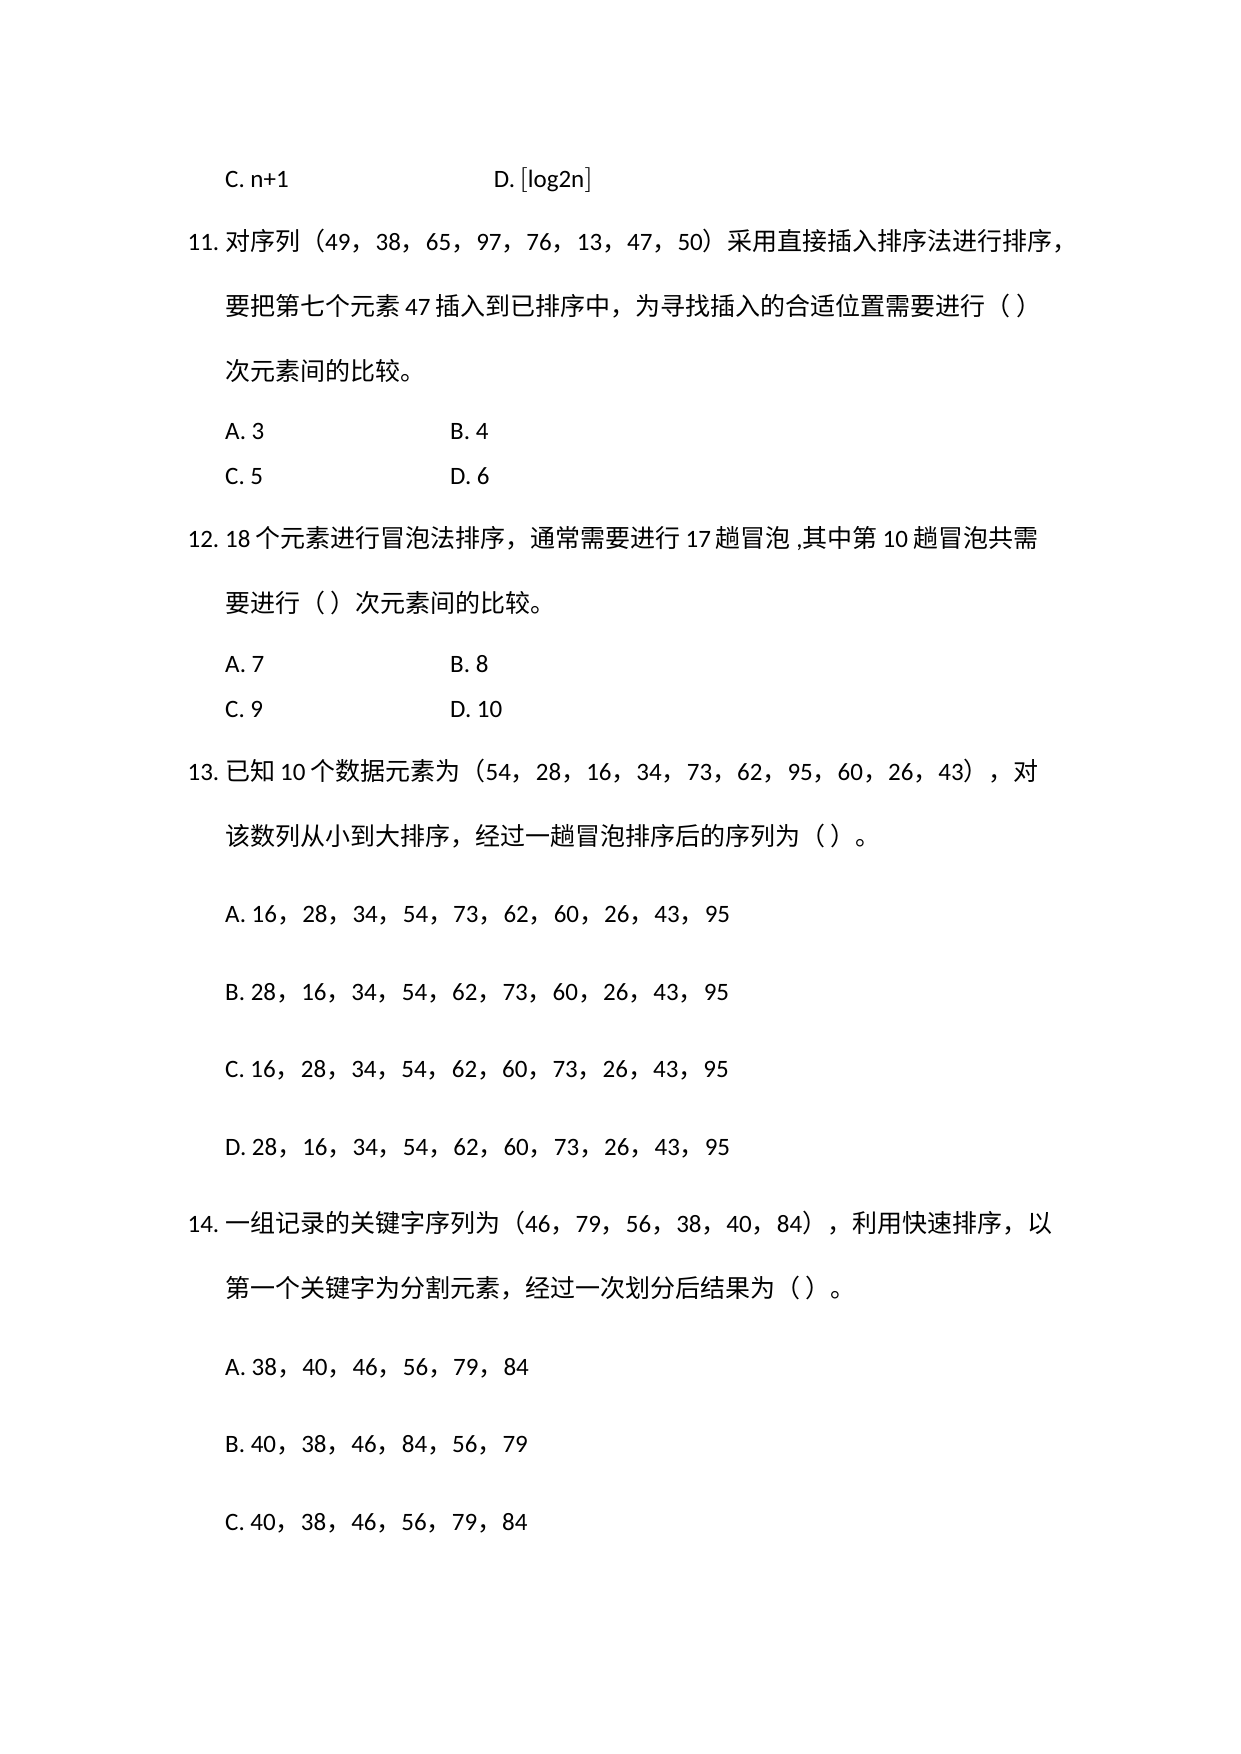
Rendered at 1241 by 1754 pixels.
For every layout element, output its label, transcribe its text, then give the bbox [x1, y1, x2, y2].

text A. 7 B. 8 [225, 647, 1053, 679]
text B. 28，16，34，54，62，73，60，26，43，95 [225, 957, 1053, 1022]
text B. 40，38，46，84，56，79 [225, 1409, 1053, 1474]
text C. 5 D. 6 [225, 459, 1053, 492]
list 对序列（49，38，65，97，76，13，47，50）采用直接插入排序法进行排序，要把第七个元素47插入到已排序中，为寻找插入的合适位置需要进行（ ）次元素间的比较。 [187, 207, 1053, 402]
list 已知10个数据元素为（54，28，16，34，73，62，95，60，26，43），对该数列从小到大排序，经过一趟冒泡排序后的序列为（ ）。 [187, 737, 1053, 867]
list 一组记录的关键字序列为（46，79，56，38，40，84），利用快速排序，以第一个关键字为分割元素，经过一次划分后结果为（ ）。 [187, 1189, 1053, 1319]
list 18个元素进行冒泡法排序，通常需要进行17趟冒泡 ,其中第10趟冒泡共需要进行（ ）次元素间的比较。 [187, 504, 1053, 634]
text D. 28，16，34，54，62，60，73，26，43，95 [225, 1112, 1053, 1177]
text C. n+1 D. log2n [225, 162, 1053, 194]
text C. 16，28，34，54，62，60，73，26，43，95 [225, 1034, 1053, 1099]
text C. 9 D. 10 [225, 692, 1053, 724]
text A. 38，40，46，56，79，84 [225, 1332, 1053, 1397]
text A. 3 B. 4 [225, 414, 1053, 447]
text A. 16，28，34，54，73，62，60，26，43，95 [225, 879, 1053, 944]
text C. 40，38，46，56，79，84 [225, 1487, 1053, 1552]
